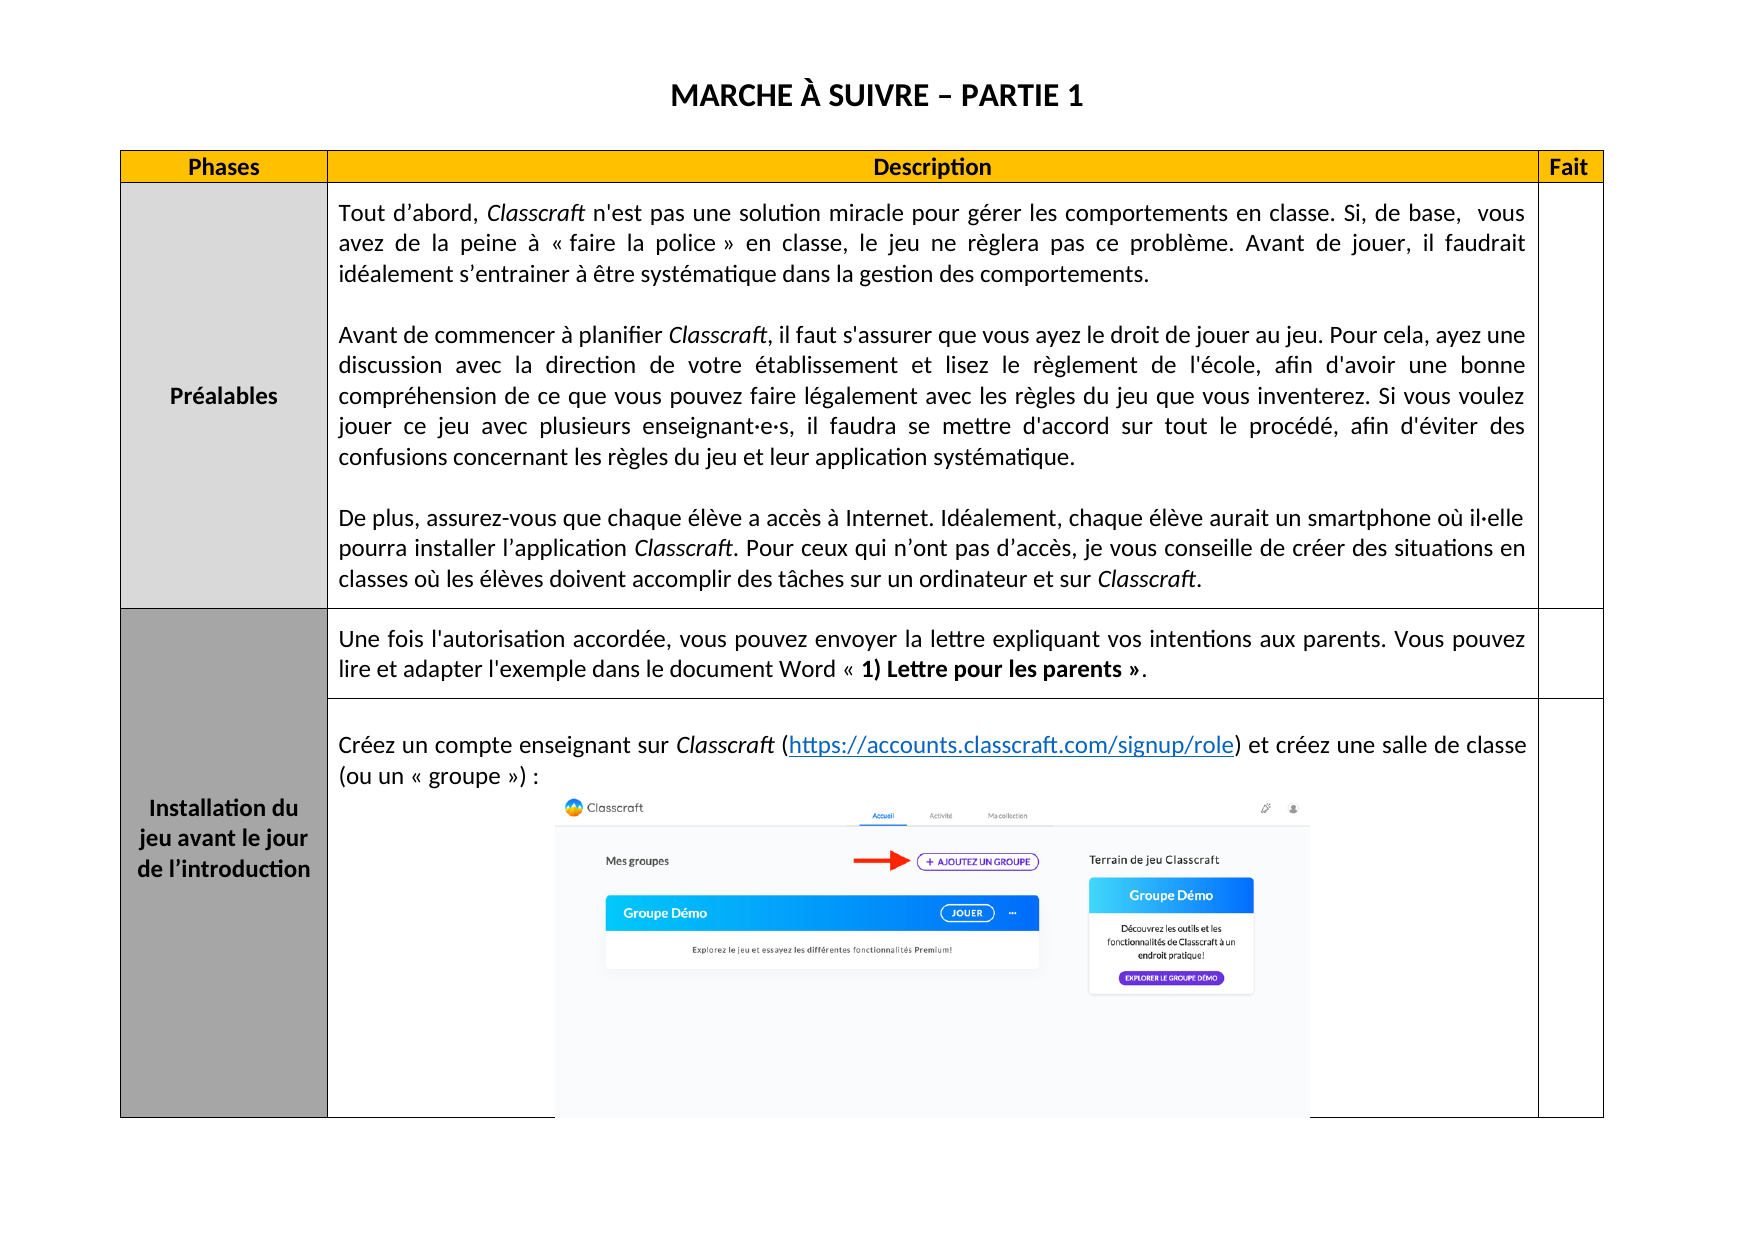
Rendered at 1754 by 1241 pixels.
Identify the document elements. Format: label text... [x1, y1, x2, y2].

table_cell Une fois l'autorisation accordée, vous pouvez envoyer la lettre expliquant vos intentions aux parents. Vous pouvez lire et adapter l'exemple dans le document Word « 1) Lettre pour les parents ». [328, 609, 1538, 698]
table_cell [1539, 699, 1603, 1117]
table_cell Tout d’abord, Classcraft n'est pas une solution miracle pour gérer les comportements en classe. Si, de base, vous avez de la peine à « faire la police » en classe, le jeu ne règlera pas ce problème. Avant de jouer, il faudrait idéalement s’entrainer à être systématique dans la gestion des comportements. Avant de commencer à planifier Classcraft, il faut s'assurer que vous ayez le droit de jouer au jeu. Pour cela, ayez une discussion avec la direction de votre établissement et lisez le règlement de l'école, afin d'avoir une bonne compréhension de ce que vous pouvez faire légalement avec les règles du jeu que vous inventerez. Si vous voulez jouer ce jeu avec plusieurs enseignant·e·s, il faudra se mettre d'accord sur tout le procédé, afin d'éviter des confusions concernant les règles du jeu et leur application systématique. De plus, assurez-vous que chaque élève a accès à Internet. Idéalement, chaque élève aurait un smartphone où il·elle pourra installer l’application Classcraft. Pour ceux qui n’ont pas d’accès, je vous conseille de créer des situations en classes où les élèves doivent accomplir des tâches sur un ordinateur et sur Classcraft. [328, 183, 1538, 608]
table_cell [328, 699, 1538, 1117]
table_header Phases [121, 151, 327, 182]
table_cell [1539, 609, 1603, 698]
picture [555, 790, 1311, 1118]
table_cell Préalables [121, 183, 327, 608]
table_header Fait [1539, 151, 1603, 182]
table_cell Installation du jeu avant le jour de l’introduction Installation du jeu avant le jour de l’introduction Installation du jeu avant le jour de l’introduction Installation du jeu avant le jour de l’introduction Installation du jeu avant le jour de l’introduction Installation du jeu avant le jour de l’introduction Installation du jeu avant le jour de l’introduction Installation du jeu avant le jour de l’introduction [121, 609, 327, 1117]
table_header Description [328, 151, 1538, 182]
table_cell [1539, 183, 1603, 608]
